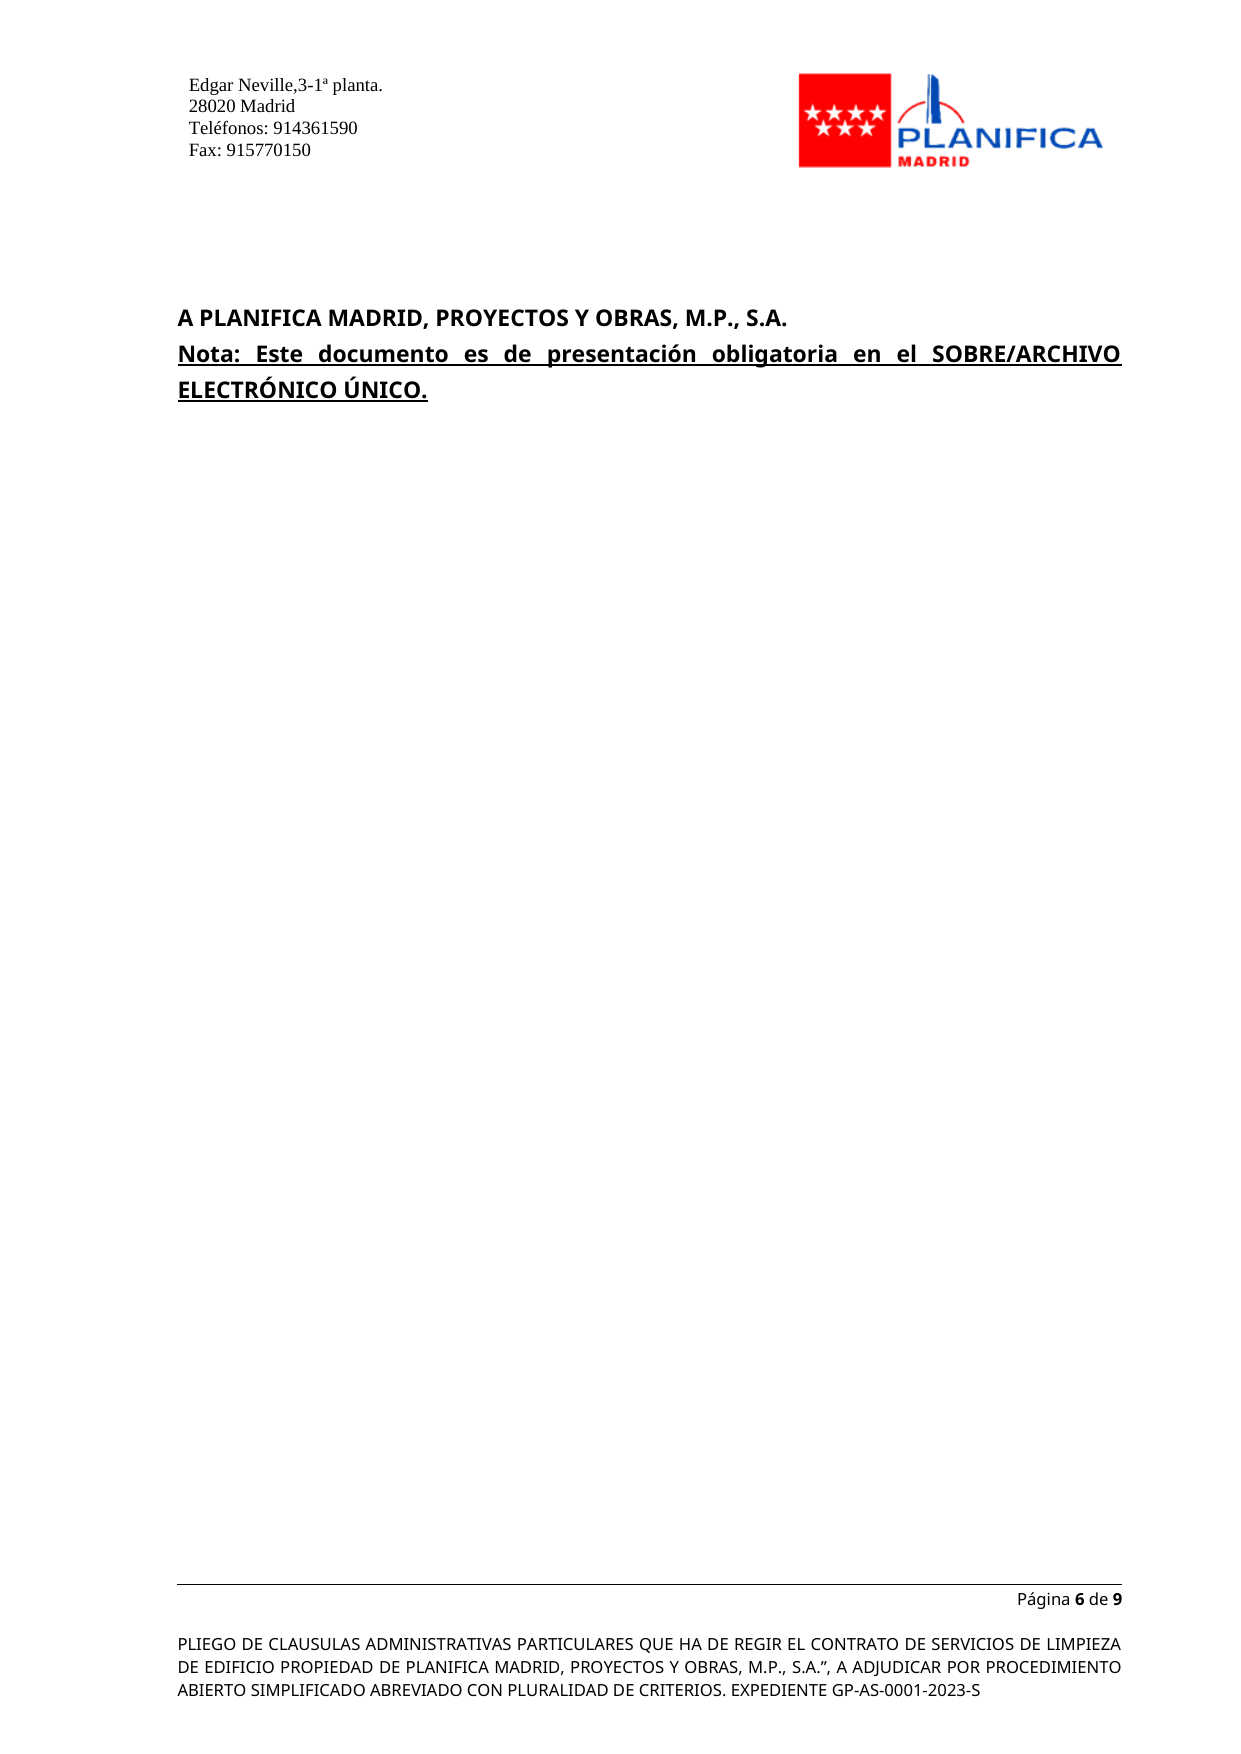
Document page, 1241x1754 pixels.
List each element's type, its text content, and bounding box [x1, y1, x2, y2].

text A PLANIFICA MADRID, PROYECTOS Y OBRAS, M.P., S.A. [177, 302, 1122, 333]
text Nota: Este documento es de presentación obligatoria en el SOBRE/ARCHIVO ELECTRÓNICO ÚNICO. [177, 365, 1122, 405]
picture [798, 73, 1112, 168]
text Nota: Este documento es de presentación obligatoria en el SOBRE/ARCHIVO ELECTRÓNICO ÚNICO. [177, 338, 1122, 364]
